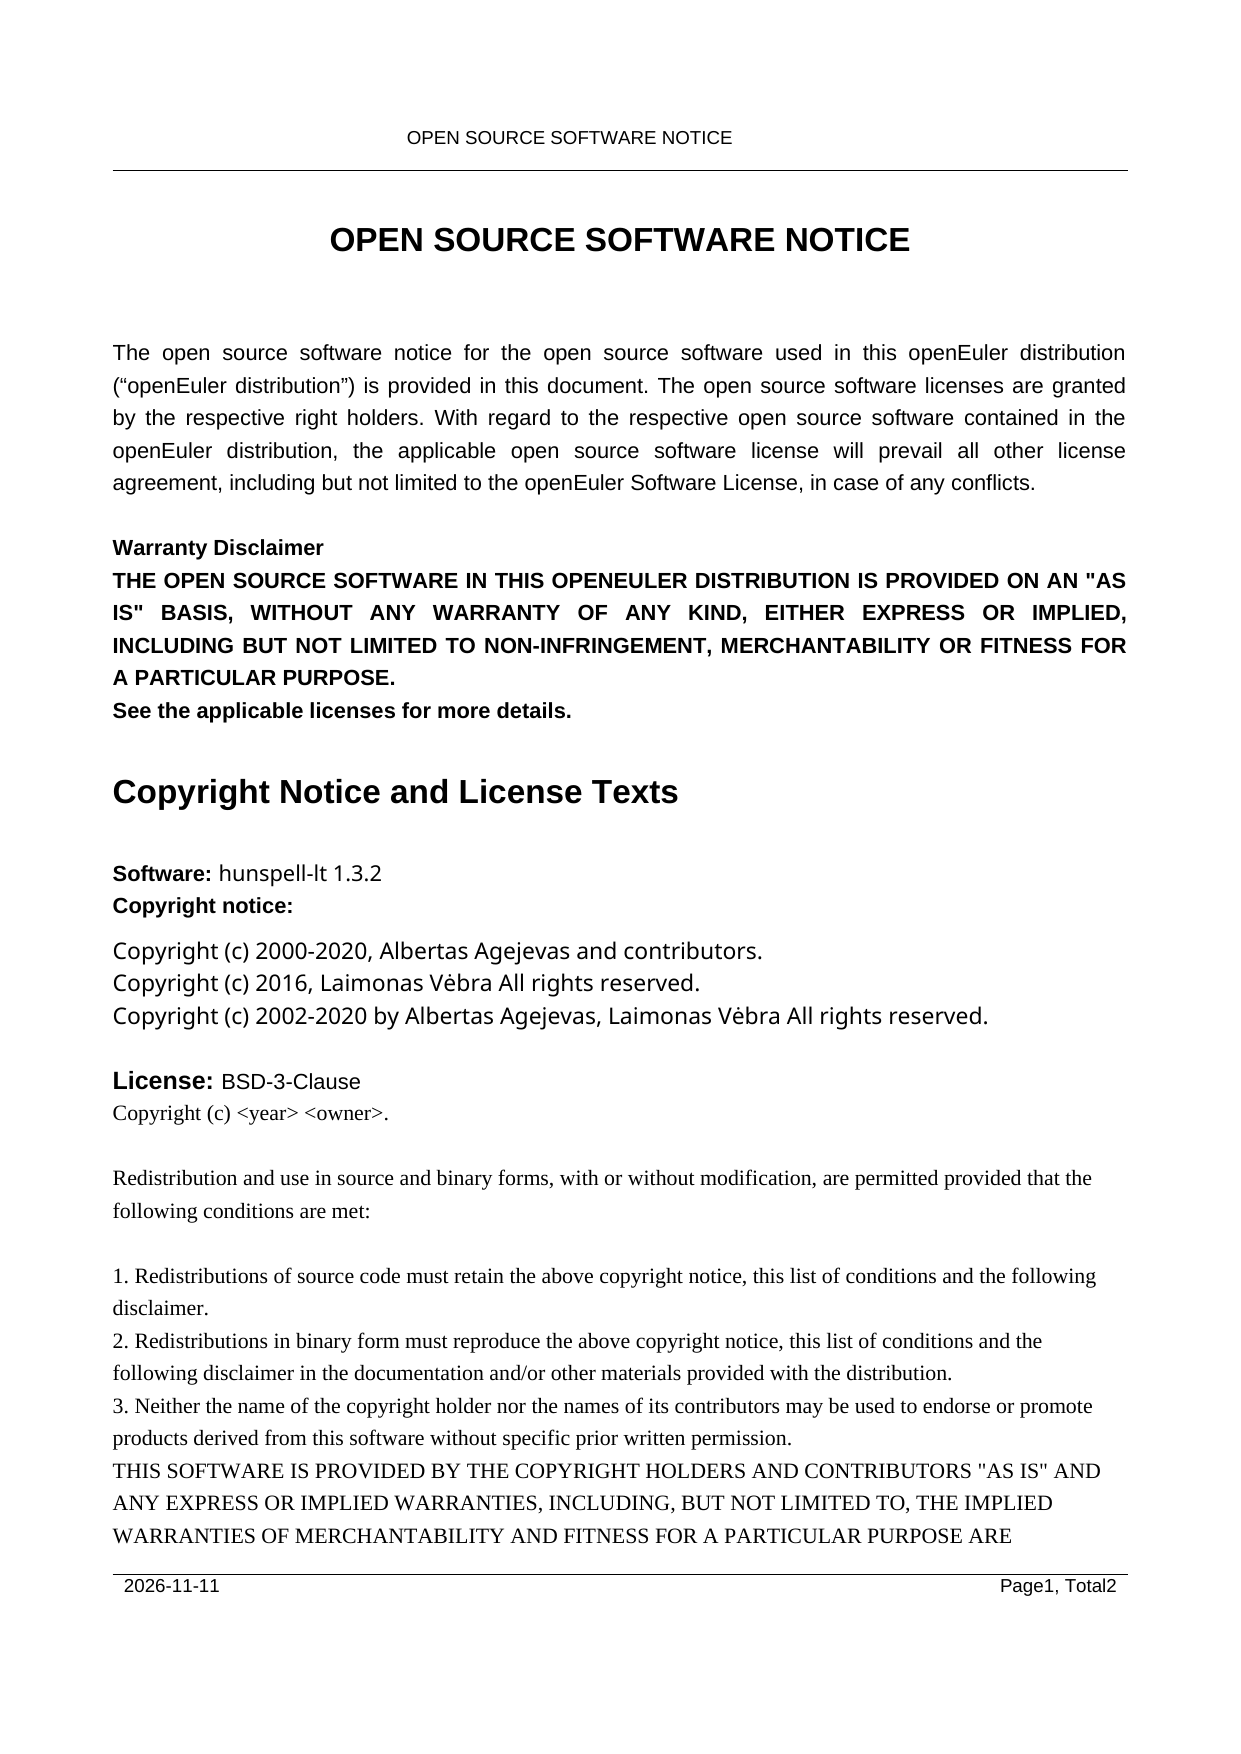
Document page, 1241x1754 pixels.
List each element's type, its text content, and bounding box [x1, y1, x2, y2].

text Copyright notice: [112, 889, 1128, 921]
title Software: hunspell-lt 1.3.2 [112, 856, 1128, 889]
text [112, 1096, 1128, 1551]
text Warranty Disclaimer [112, 531, 1128, 564]
text Copyright Notice and License Texts [112, 759, 1128, 824]
text Copyright (c) 2000-2020, Albertas Agejevas and contributors. Copyright (c) 2016, Laimonas Vėbra All rights reserved. Copyright (c) 2002-2020 by Albertas Agejevas, Laimonas Vėbra All rights reserved. [112, 934, 1128, 1064]
text OPEN SOURCE SOFTWARE NOTICE [112, 206, 1128, 271]
text License: BSD-3-Clause [112, 1064, 1128, 1096]
text The open source software notice for the open source software used in this openEuler distribution (“openEuler distribution”) is provided in this document. The open source software licenses are granted by the respective right holders. With regard to the respective open source software contained in the openEuler distribution, the applicable open source software license will prevail all other license agreement, including but not limited to the openEuler Software License, in case of any conflicts. [112, 336, 1128, 499]
text THE OPEN SOURCE SOFTWARE IN THIS OPENEULER DISTRIBUTION IS PROVIDED ON AN "AS IS" BASIS, WITHOUT ANY WARRANTY OF ANY KIND, EITHER EXPRESS OR IMPLIED, INCLUDING BUT NOT LIMITED TO NON-INFRINGEMENT, MERCHANTABILITY OR FITNESS FOR A PARTICULAR PURPOSE. See the applicable licenses for more details. [112, 564, 1128, 726]
